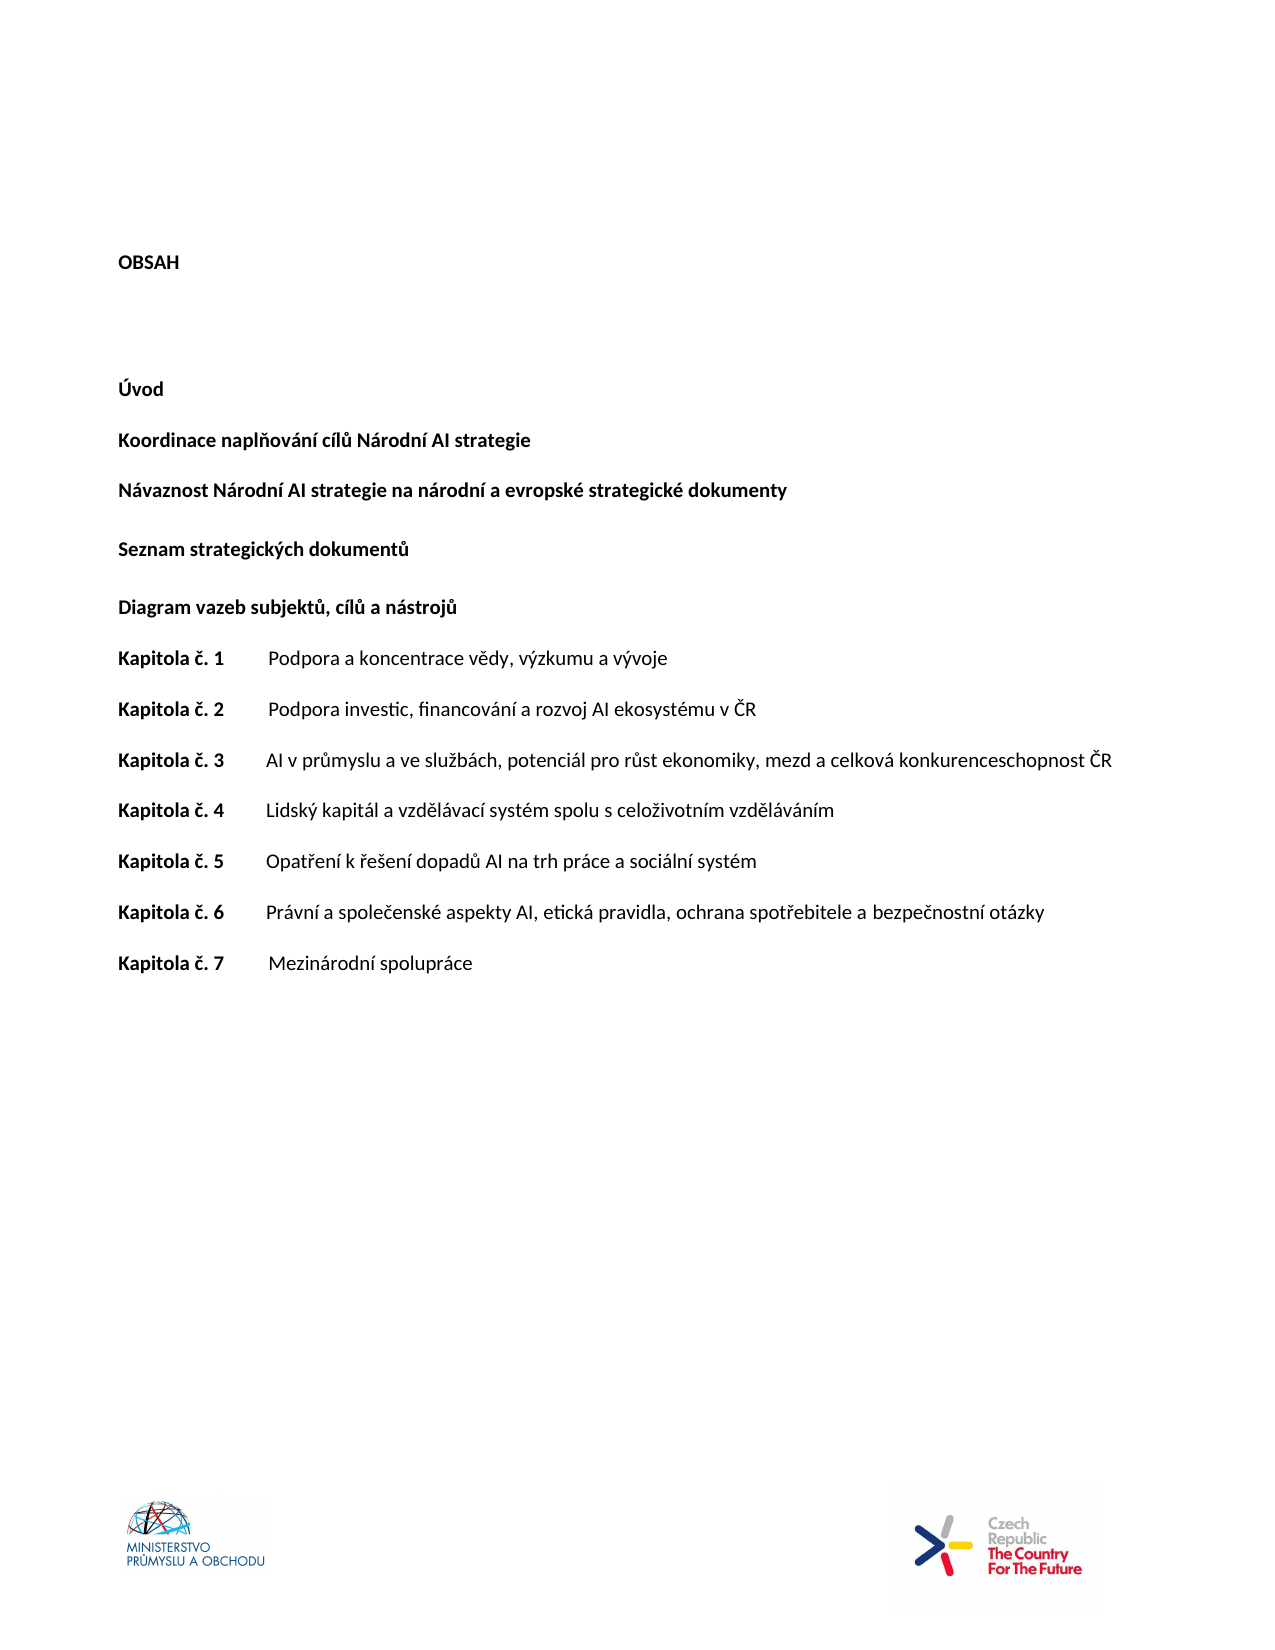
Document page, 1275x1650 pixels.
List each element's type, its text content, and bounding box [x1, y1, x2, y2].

text Koordinace naplňování cílů Národní AI strategie [118, 427, 1157, 452]
text Kapitola č. 4 Lidský kapitál a vzdělávací systém spolu s celoživotním vzděláváním [118, 798, 1157, 823]
text Kapitola č. 1 Podpora a koncentrace vědy, výzkumu a vývoje [118, 645, 1157, 671]
text Kapitola č. 6 Právní a společenské aspekty AI, etická pravidla, ochrana spotřebitele a bezpečnostní otázky [118, 899, 1157, 925]
text Kapitola č. 7 Mezinárodní spolupráce [118, 950, 1157, 976]
text Úvod [118, 376, 1157, 401]
text Kapitola č. 2 Podpora investic, financování a rozvoj AI ekosystému v ČR [118, 696, 1157, 721]
text Seznam strategických dokumentů [118, 536, 1157, 561]
text Kapitola č. 3 AI v průmyslu a ve službách, potenciál pro růst ekonomiky, mezd a celková konkurenceschopnost ČR [118, 747, 1157, 772]
text Kapitola č. 5 Opatření k řešení dopadů AI na trh práce a sociální systém [118, 848, 1157, 874]
picture [118, 1492, 273, 1575]
text OBSAH [118, 249, 1157, 274]
text Návaznost Národní AI strategie na národní a evropské strategické dokumenty [118, 478, 1157, 503]
text Diagram vazeb subjektů, cílů a nástrojů [118, 594, 1157, 620]
picture [888, 1479, 1105, 1612]
